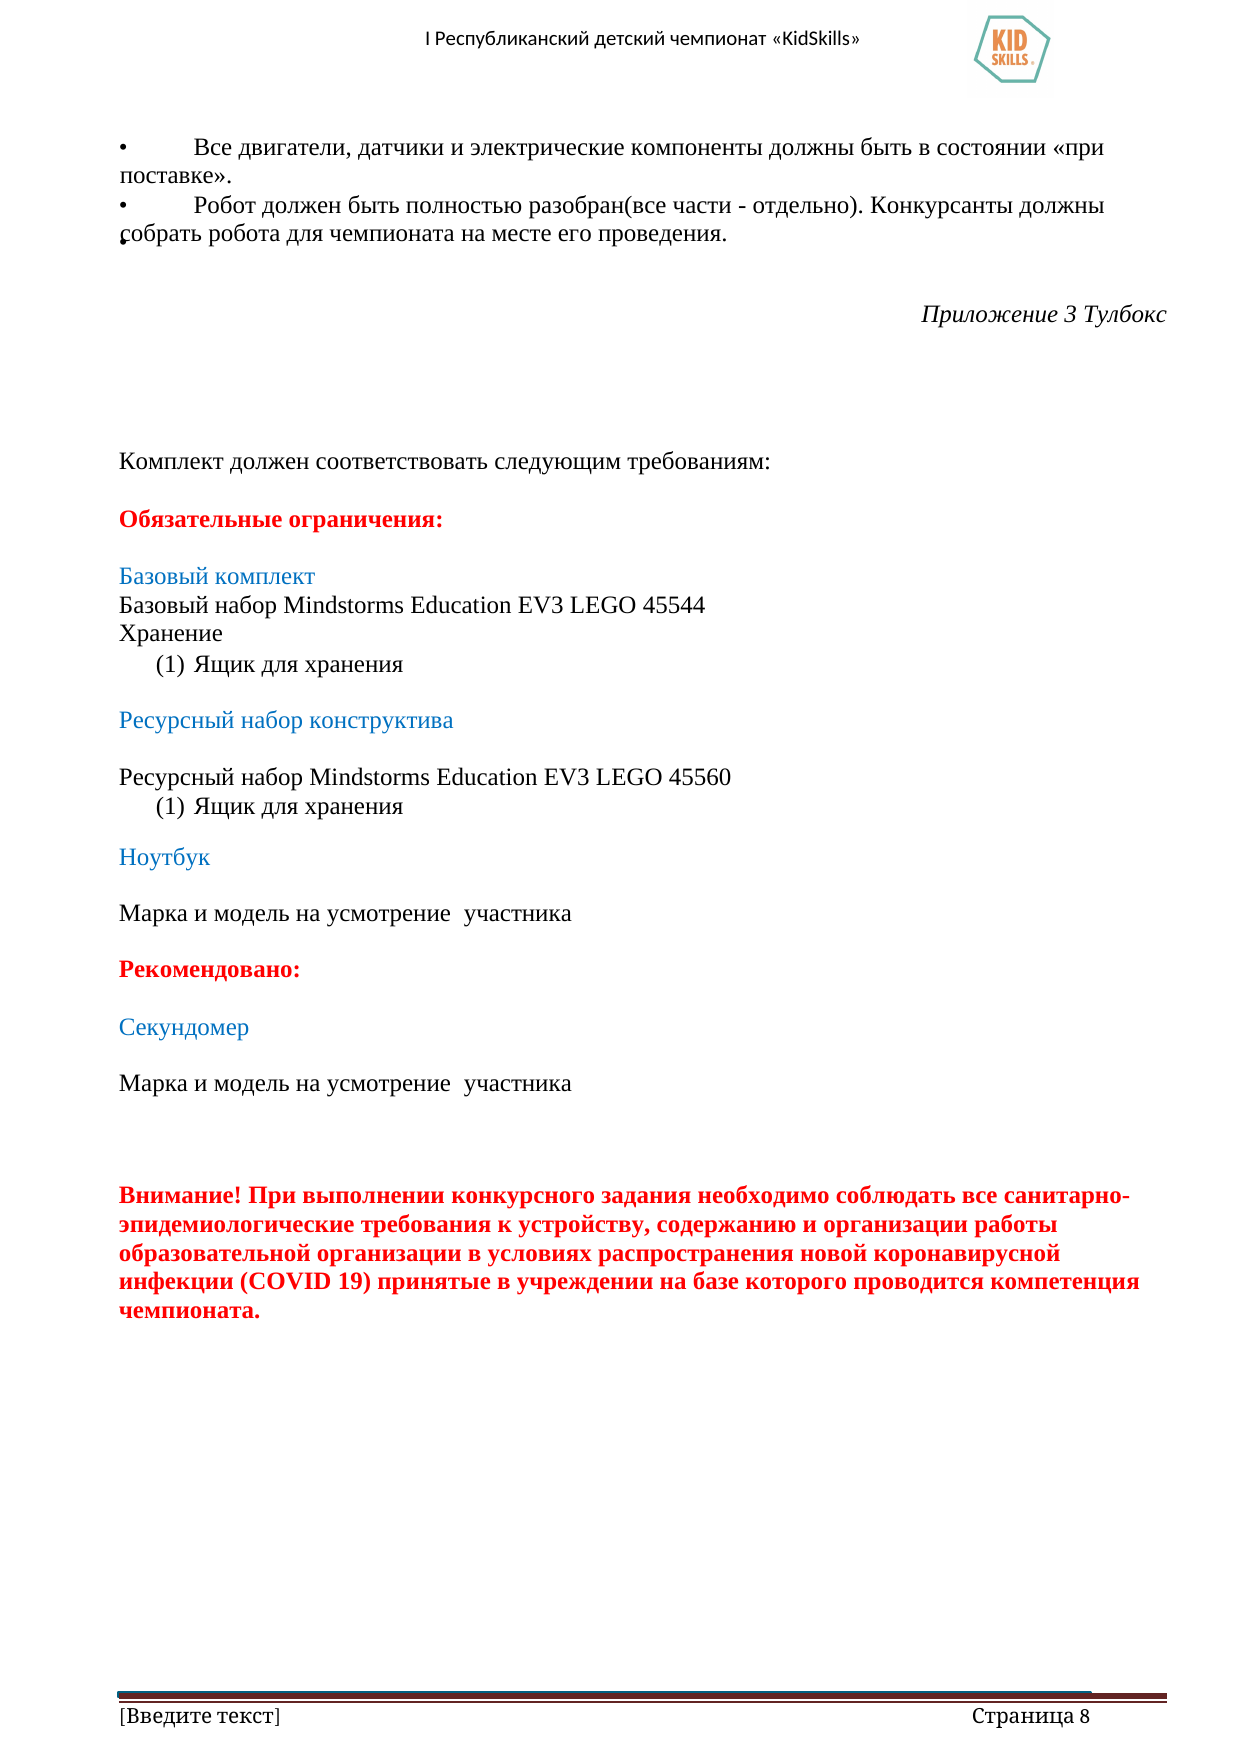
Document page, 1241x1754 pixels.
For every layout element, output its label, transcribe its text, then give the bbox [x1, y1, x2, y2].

text Марка и модель на усмотрение участника [119, 898, 1182, 927]
text Приложение 3 Тулбокс [119, 299, 1167, 328]
text Секундомер [119, 1012, 1182, 1041]
list Все двигатели, датчики и электрические компоненты должны быть в состоянии «при поставке». [119, 133, 1117, 189]
text Базовый набор Mindstorms Education EV3 LEGO 45544 Хранение [119, 591, 714, 647]
text Внимание! При выполнении конкурсного задания необходимо соблюдать все санитарно-эпидемиологические требования к устройству, содержанию и организации работы образовательной организации в условиях распространения новой коронавирусной инфекции (COVID 19) принятые в учреждении на базе которого проводится компетенция чемпионата. [119, 1180, 1167, 1324]
list Робот должен быть полностью разобран(все части - отдельно). Конкурсанты должны собрать робота для чемпионата на месте его проведения. [119, 191, 1119, 247]
text Ноутбук [119, 842, 1182, 871]
list Ящик для хранения [156, 791, 1167, 819]
text Комплект должен соответствовать следующим требованиям: [119, 446, 1167, 475]
picture [966, 0, 1054, 97]
text Ресурсный набор Mindstorms Education EV3 LEGO 45560 [119, 762, 1167, 791]
list Ящик для хранения Ресурсный набор конструктива [119, 649, 458, 733]
text Марка и модель на усмотрение участника [119, 1068, 1182, 1097]
text Обязательные ограничения: [119, 504, 1167, 533]
text Рекомендовано: [119, 954, 1167, 983]
text Базовый комплект [119, 561, 1167, 590]
